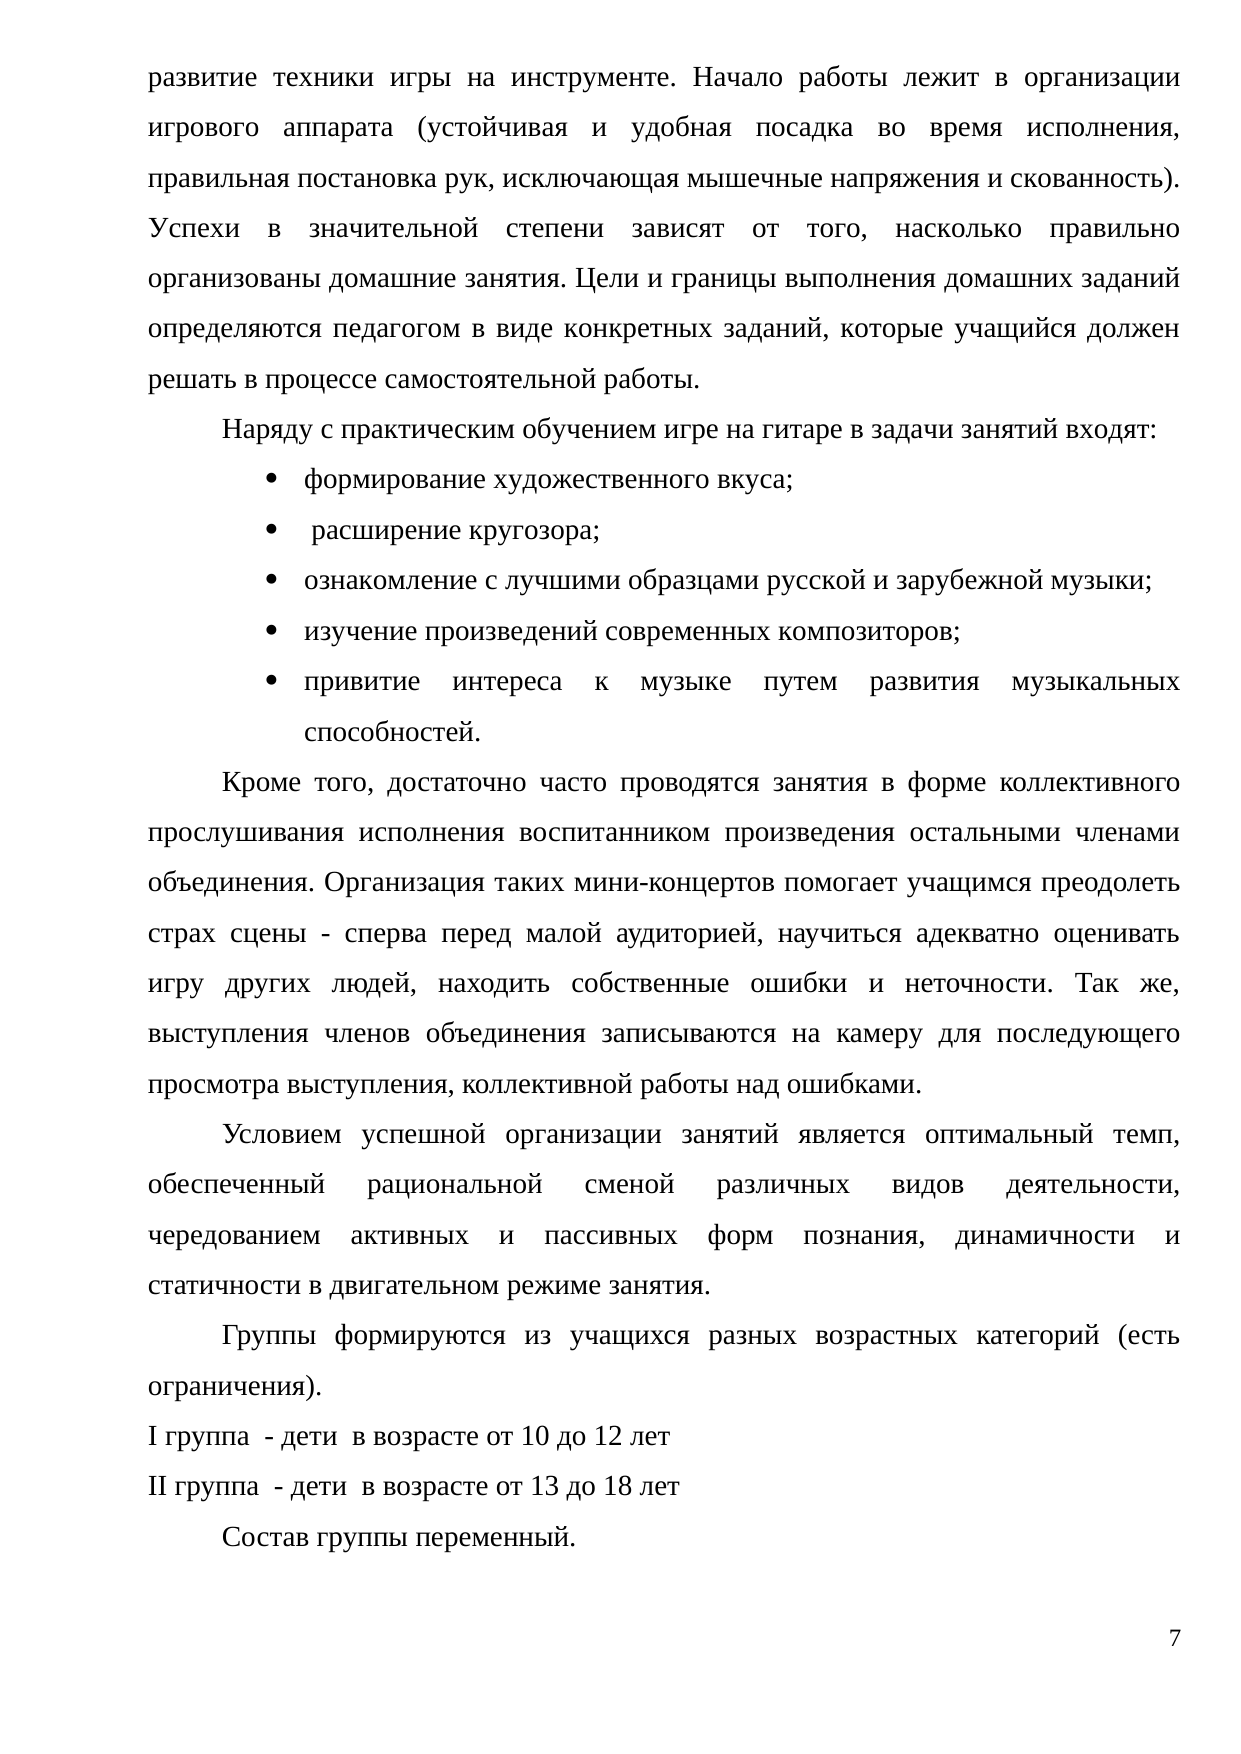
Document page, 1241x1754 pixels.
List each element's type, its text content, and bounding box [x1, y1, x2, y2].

list расширение кругозора; [266, 512, 1181, 546]
text Состав группы переменный. [148, 1519, 1181, 1552]
text Условием успешной организации занятий является оптимальный темп, обеспеченный рациональной сменой различных видов деятельности, чередованием активных и пассивных форм познания, динамичности и статичности в двигательном режиме занятия. [148, 1116, 1181, 1301]
list изучение произведений современных композиторов; [266, 613, 1181, 646]
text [148, 59, 1181, 394]
text Кроме того, достаточно часто проводятся занятия в форме коллективного прослушивания исполнения воспитанником произведения остальными членами объединения. Организация таких мини-концертов помогает учащимся преодолеть страх сцены - сперва перед малой аудиторией, научиться адекватно оценивать игру других людей, находить собственные ошибки и неточности. Так же, выступления членов объединения записываются на камеру для последующего просмотра выступления, коллективной работы над ошибками. [148, 764, 1181, 1099]
list формирование художественного вкуса; [266, 462, 1181, 495]
text Группы формируются из учащихся разных возрастных категорий (есть ограничения). [148, 1317, 1181, 1401]
text II группа - дети в возрасте от 13 до 18 лет [148, 1468, 1181, 1502]
text Наряду с практическим обучением игре на гитаре в задачи занятий входят: [185, 411, 1181, 445]
list привитие интереса к музыке путем развития музыкальных способностей. [266, 663, 1181, 747]
list ознакомление с лучшими образцами русской и зарубежной музыки; [266, 562, 1181, 596]
text I группа - дети в возрасте от 10 до 12 лет [148, 1418, 1181, 1452]
